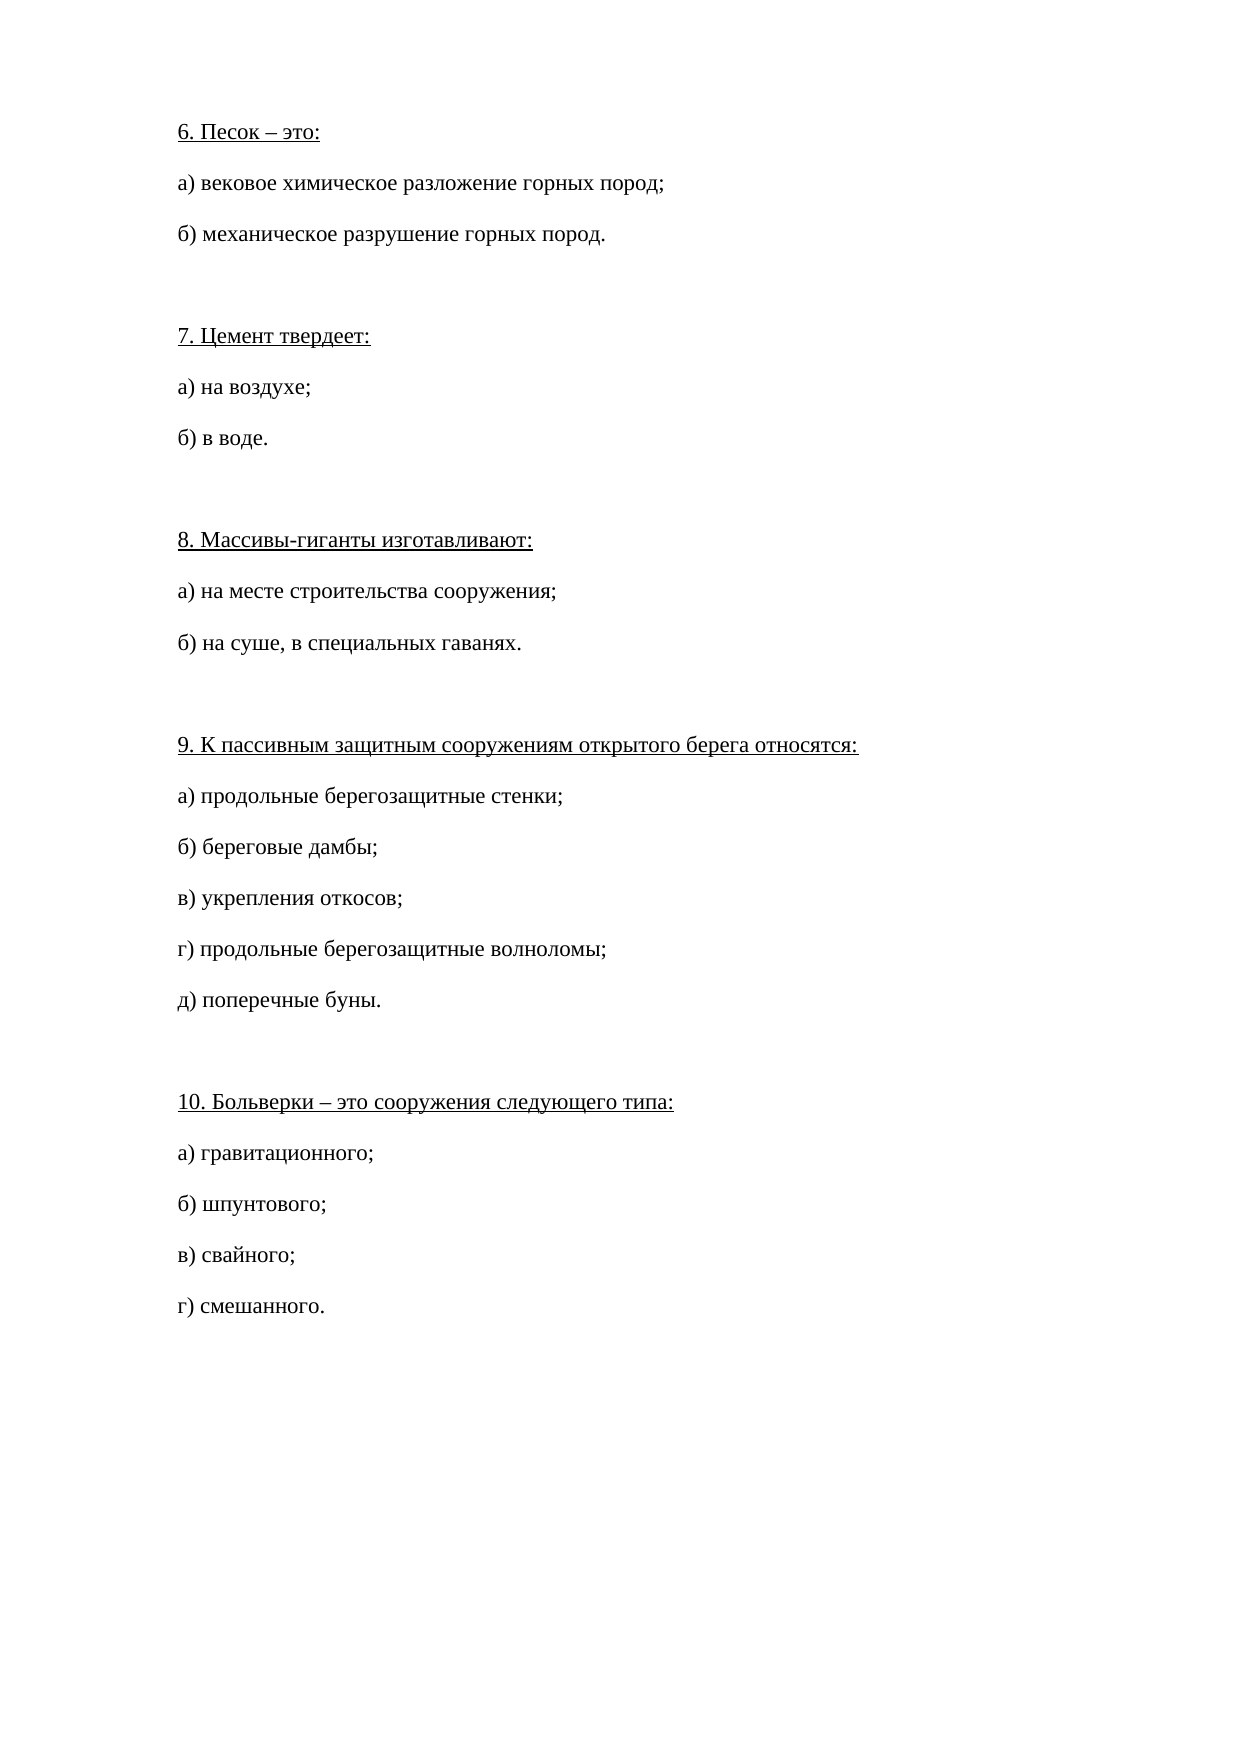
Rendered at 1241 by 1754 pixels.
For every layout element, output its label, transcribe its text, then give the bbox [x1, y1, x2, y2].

text а) на воздухе; [177, 373, 1152, 400]
text г) продольные берегозащитные волноломы; [177, 935, 1152, 961]
text а) вековое химическое разложение горных пород; [177, 169, 1152, 196]
text б) на суше, в специальных гаванях. [177, 628, 1152, 655]
text г) смешанного. [177, 1292, 1152, 1318]
text 9. К пассивным защитным сооружениям открытого берега относятся: [177, 731, 1152, 757]
text 10. Больверки – это сооружения следующего типа: [177, 1088, 1152, 1114]
text а) гравитационного; [177, 1139, 1152, 1165]
text б) механическое разрушение горных пород. [177, 220, 1152, 247]
text в) свайного; [177, 1241, 1152, 1267]
text в) укрепления откосов; [177, 884, 1152, 910]
text 8. Массивы-гиганты изготавливают: [177, 526, 1152, 553]
text д) поперечные буны. [177, 986, 1152, 1012]
text а) продольные берегозащитные стенки; [177, 782, 1152, 808]
text б) в воде. [177, 424, 1152, 451]
text 7. Цемент твердеет: [177, 322, 1152, 349]
text б) береговые дамбы; [177, 833, 1152, 859]
text б) шпунтового; [177, 1190, 1152, 1216]
text а) на месте строительства сооружения; [177, 577, 1152, 604]
text 6. Песок – это: [177, 118, 1152, 144]
